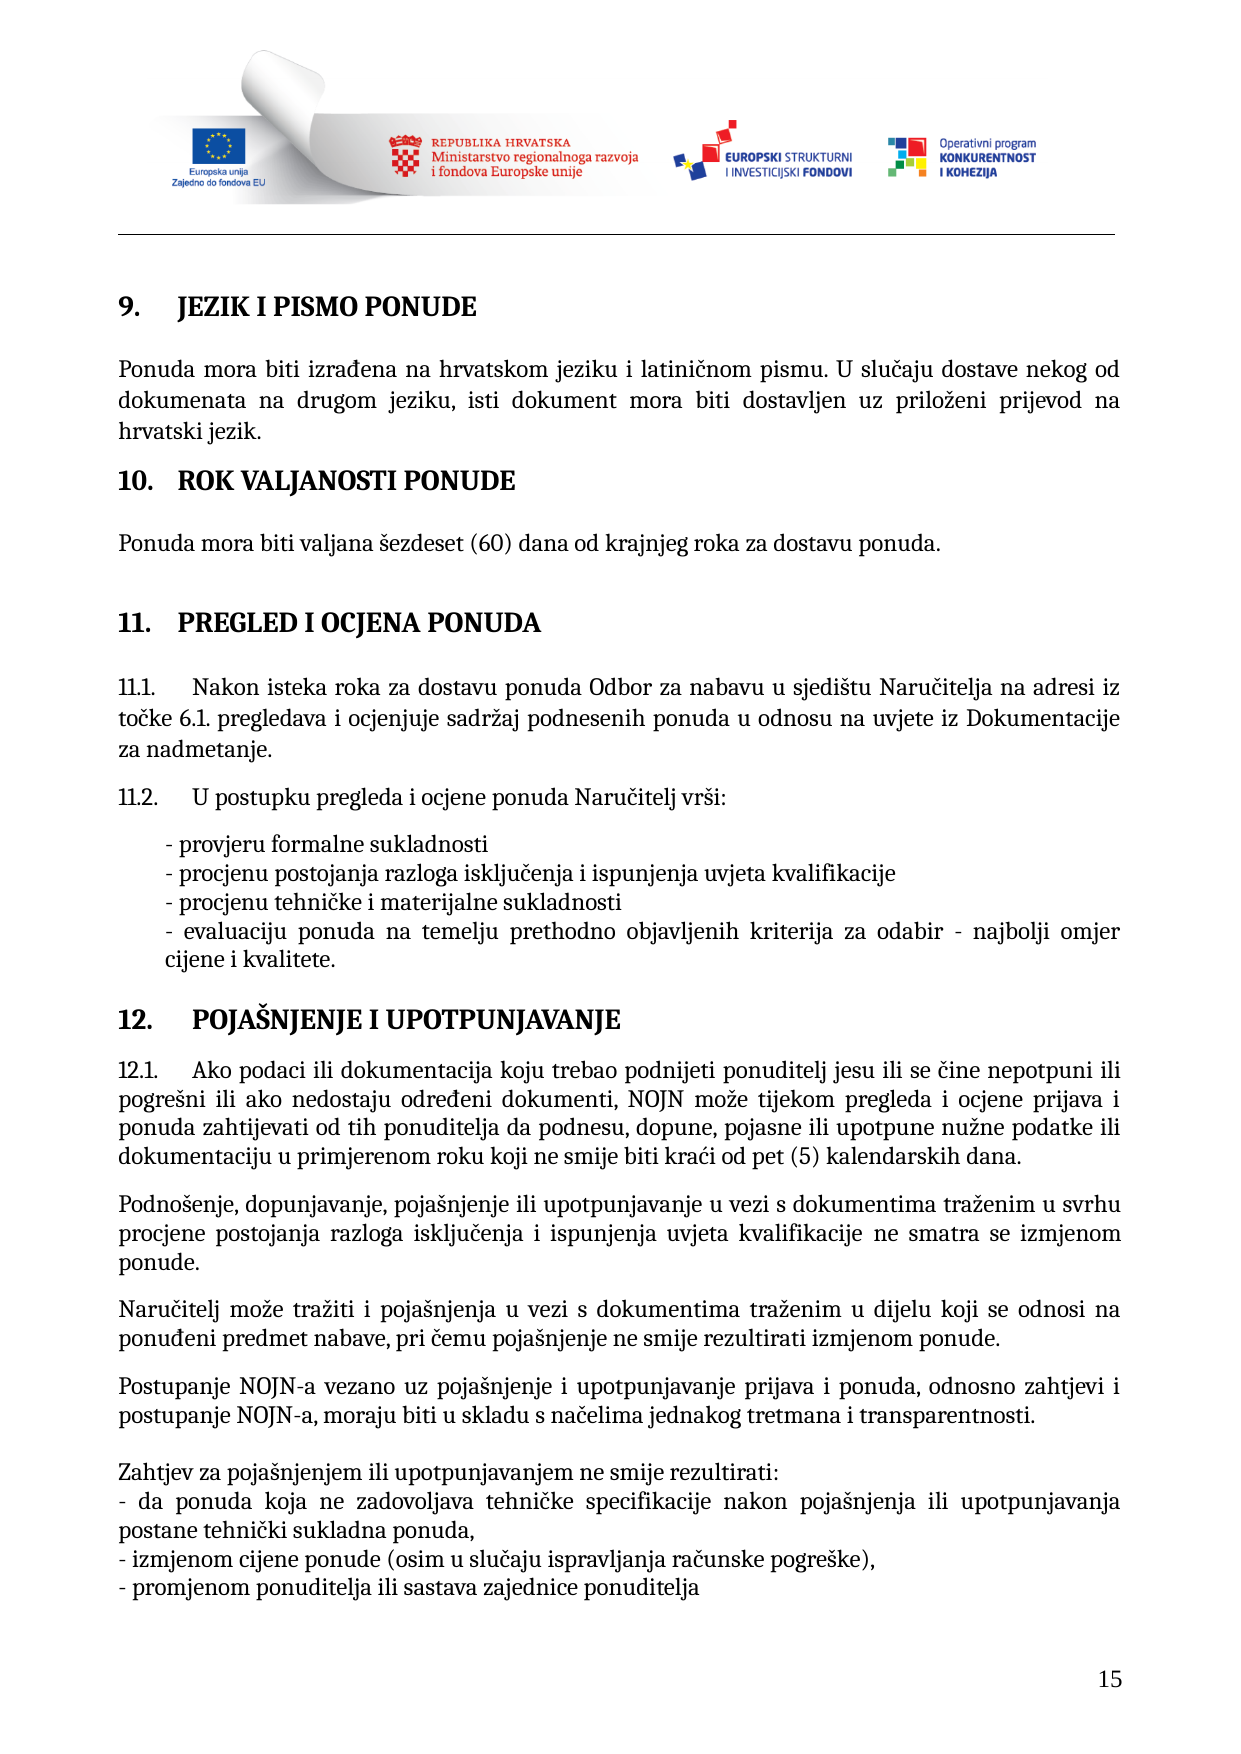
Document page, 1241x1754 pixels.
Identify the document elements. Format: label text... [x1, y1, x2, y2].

text Podnošenje, dopunjavanje, pojašnjenje ili upotpunjavanje u vezi s dokumentima traženim u svrhu procjene postojanja razloga isključenja i ispunjenja uvjeta kvalifikacije ne smatra se izmjenom ponude. [118, 1190, 1122, 1276]
picture [144, 45, 1048, 222]
text 11.2. U postupku pregleda i ocjene ponuda Naručitelj vrši: [118, 783, 1122, 811]
text - promjenom ponuditelja ili sastava zajednice ponuditelja [118, 1573, 1122, 1602]
text 9. JEZIK I PISMO PONUDE [118, 290, 1122, 323]
text 11.1. Nakon isteka roka za dostavu ponuda Odbor za nabavu u sjedištu Naručitelja na adresi iz točke 6.1. pregledava i ocjenjuje sadržaj podnesenih ponuda u odnosu na uvjete iz Dokumentacije za nadmetanje. [118, 673, 1122, 764]
text 11. PREGLED I OCJENA PONUDA [118, 606, 1122, 639]
text Postupanje NOJN-a vezano uz pojašnjenje i upotpunjavanje prijava i ponuda, odnosno zahtjevi i postupanje NOJN-a, moraju biti u skladu s načelima jednakog tretmana i transparentnosti. [118, 1372, 1122, 1429]
text Ponuda mora biti valjana šezdeset (60) dana od krajnjeg roka za dostavu ponuda. [118, 529, 1122, 558]
text 10. ROK VALJANOSTI PONUDE [118, 464, 1122, 498]
text - da ponuda koja ne zadovoljava tehničke specifikacije nakon pojašnjenja ili upotpunjavanja postane tehnički sukladna ponuda, [118, 1487, 1122, 1544]
text - izmjenom cijene ponude (osim u slučaju ispravljanja računske pogreške), [118, 1544, 1122, 1573]
text Ponuda mora biti izrađena na hrvatskom jeziku i latiničnom pismu. U slučaju dostave nekog od dokumenata na drugom jeziku, isti dokument mora biti dostavljen uz priloženi prijevod na hrvatski jezik. [118, 354, 1122, 445]
list - procjenu tehničke i materijalne sukladnosti [165, 888, 1122, 917]
text Zahtjev za pojašnjenjem ili upotpunjavanjem ne smije rezultirati: [118, 1458, 1122, 1487]
list - provjeru formalne sukladnosti [165, 830, 1122, 859]
list - evaluaciju ponuda na temelju prethodno objavljenih kriterija za odabir - najbolji omjer cijene i kvalitete. [165, 917, 1122, 974]
text 12. POJAŠNJENJE I UPOTPUNJAVANJE [118, 1003, 1122, 1036]
list - procjenu postojanja razloga isključenja i ispunjenja uvjeta kvalifikacije [165, 859, 1122, 888]
text Naručitelj može tražiti i pojašnjenja u vezi s dokumentima traženim u dijelu koji se odnosi na ponuđeni predmet nabave, pri čemu pojašnjenje ne smije rezultirati izmjenom ponude. [118, 1295, 1122, 1353]
text 12.1. Ako podaci ili dokumentacija koju trebao podnijeti ponuditelj jesu ili se čine nepotpuni ili pogrešni ili ako nedostaju određeni dokumenti, NOJN može tijekom pregleda i ocjene prijava i ponuda zahtijevati od tih ponuditelja da podnesu, dopune, pojasne ili upotpune nužne podatke ili dokumentaciju u primjerenom roku koji ne smije biti kraći od pet (5) kalendarskih dana. [118, 1056, 1122, 1171]
